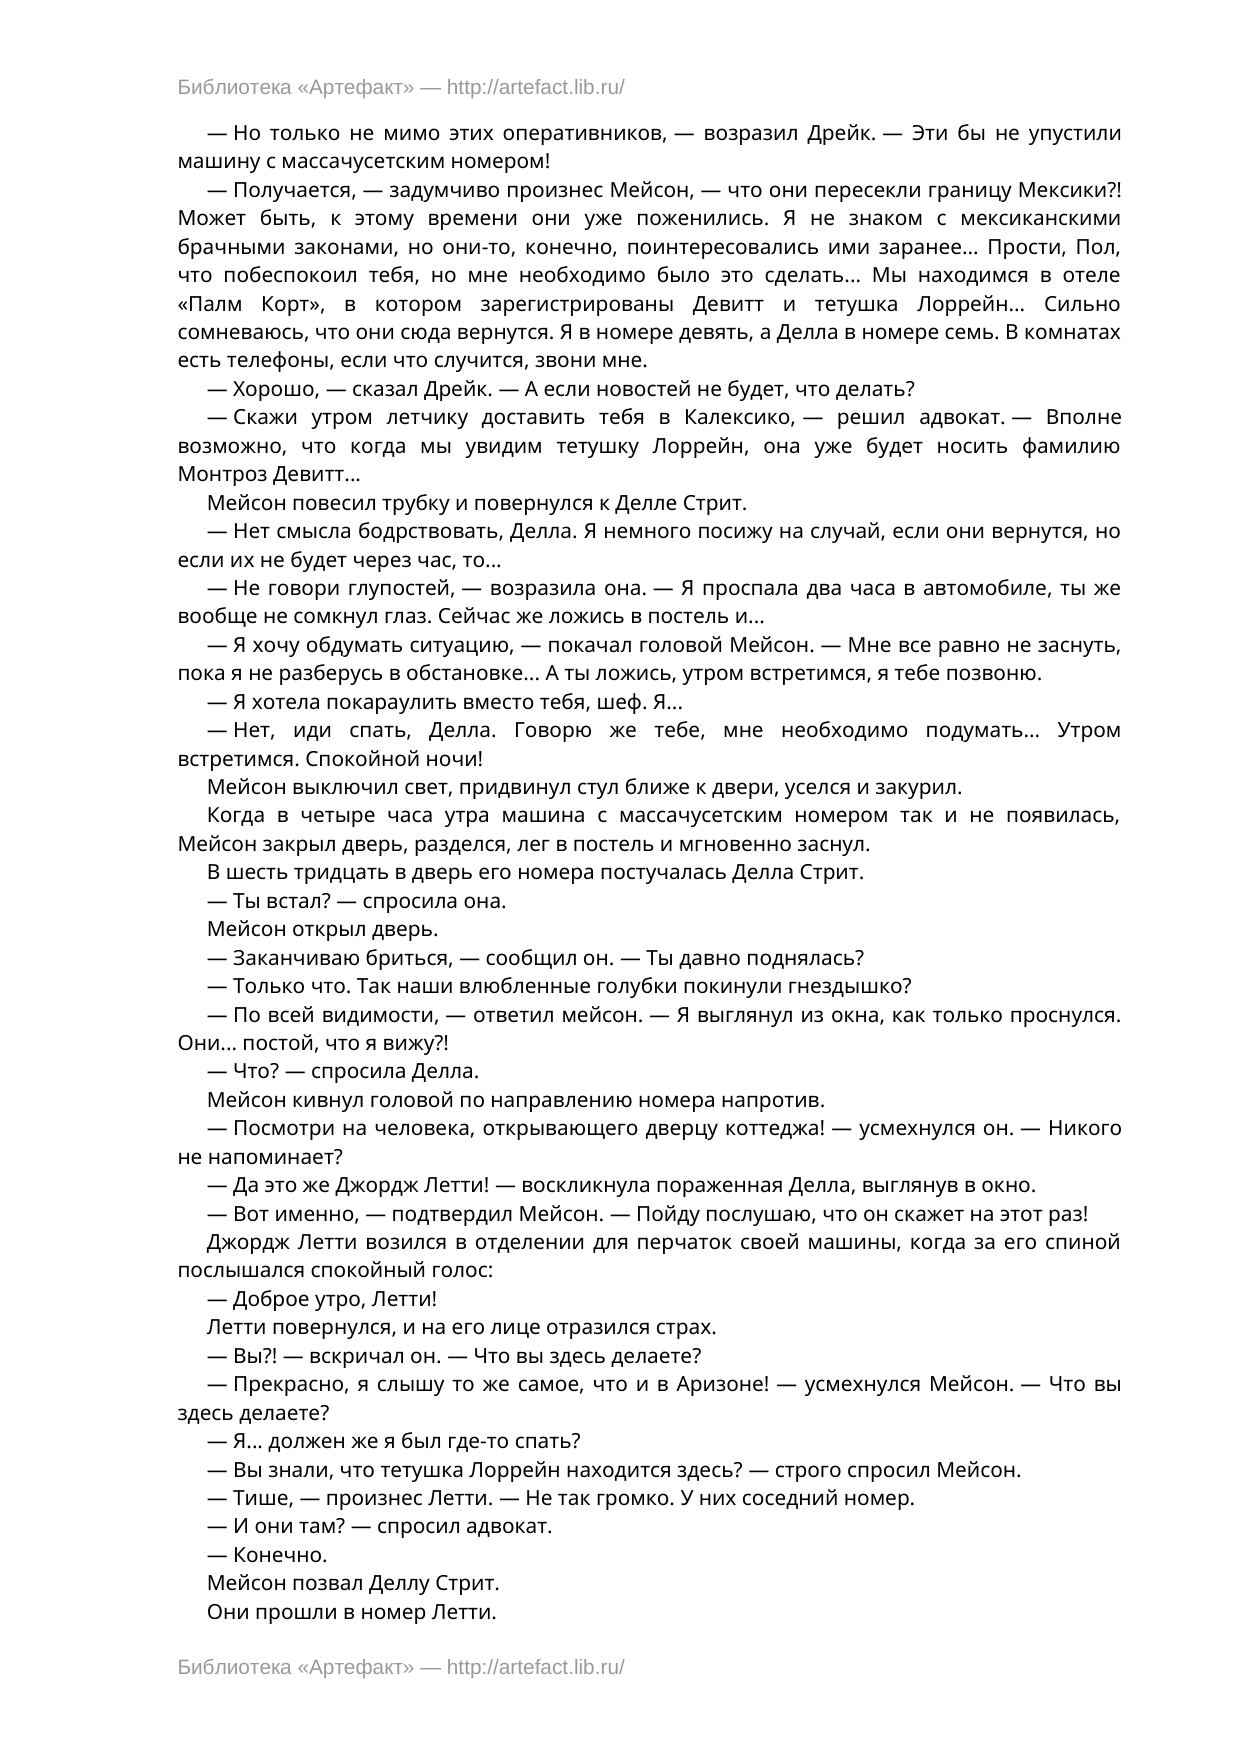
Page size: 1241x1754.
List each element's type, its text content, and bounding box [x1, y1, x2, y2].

text Мейсон выключил свет, придвинул стул ближе к двери, уселся и закурил. [177, 772, 1122, 801]
text — Но только не мимо этих оперативников, — возразил Дрейк. — Эти бы не упустили машину с массачусетским номером! [177, 118, 1122, 175]
text — Доброе утро, Летти! [177, 1284, 1122, 1312]
text — И они там? — спросил адвокат. [177, 1512, 1122, 1540]
text В шесть тридцать в дверь его номера постучалась Делла Стрит. [177, 857, 1122, 886]
text Мейсон повесил трубку и повернулся к Делле Стрит. [177, 488, 1122, 516]
text — Нет, иди спать, Делла. Говорю же тебе, мне необходимо подумать... Утром встретимся. Спокойной ночи! [177, 715, 1122, 772]
text Мейсон позвал Деллу Стрит. [177, 1568, 1122, 1597]
text — Что? — спросила Делла. [177, 1057, 1122, 1085]
text — Я хотела покараулить вместо тебя, шеф. Я... [177, 687, 1122, 715]
text — По всей видимости, — ответил мейсон. — Я выглянул из окна, как только проснулся. Они... постой, что я вижу?! [177, 1000, 1122, 1057]
text — Прекрасно, я слышу то же самое, что и в Аризоне! — усмехнулся Мейсон. — Что вы здесь делаете? [177, 1369, 1122, 1426]
text Они прошли в номер Летти. [177, 1597, 1122, 1625]
text Мейсон открыл дверь. [177, 914, 1122, 943]
text — Скажи утром летчику доставить тебя в Калексико, — решил адвокат. — Вполне возможно, что когда мы увидим тетушку Лоррейн, она уже будет носить фамилию Монтроз Девитт... [177, 402, 1122, 488]
text Мейсон кивнул головой по направлению номера напротив. [177, 1085, 1122, 1113]
text — Я хочу обдумать ситуацию, — покачал головой Мейсон. — Мне все равно не заснуть, пока я не разберусь в обстановке... А ты ложись, утром встретимся, я тебе позвоню. [177, 630, 1122, 687]
text — Не говори глупостей, — возразила она. — Я проспала два часа в автомобиле, ты же вообще не сомкнул глаз. Сейчас же ложись в постель и... [177, 573, 1122, 630]
text — Тише, — произнес Летти. — Не так громко. У них соседний номер. [177, 1483, 1122, 1512]
text — Да это же Джордж Летти! — воскликнула пораженная Делла, выглянув в окно. [177, 1170, 1122, 1199]
text — Вы знали, что тетушка Лоррейн находится здесь? — строго спросил Мейсон. [177, 1455, 1122, 1483]
text — Хорошо, — сказал Дрейк. — А если новостей не будет, что делать? [177, 374, 1122, 402]
text — Посмотри на человека, открывающего дверцу коттеджа! — усмехнулся он. — Никого не напоминает? [177, 1113, 1122, 1170]
text Джордж Летти возился в отделении для перчаток своей машины, когда за его спиной послышался спокойный голос: [177, 1227, 1122, 1284]
text Летти повернулся, и на его лице отразился страх. [177, 1312, 1122, 1341]
text — Вот именно, — подтвердил Мейсон. — Пойду послушаю, что он скажет на этот раз! [177, 1199, 1122, 1227]
text — Только что. Так наши влюбленные голубки покинули гнездышко? [177, 971, 1122, 1000]
text — Ты встал? — спросила она. [177, 886, 1122, 914]
text — Получается, — задумчиво произнес Мейсон, — что они пересекли границу Мексики?! Может быть, к этому времени они уже поженились. Я не знаком с мексиканскими брачными законами, но они-то, конечно, поинтересовались ими заранее... Прости, Пол, что побеспокоил тебя, но мне необходимо было это сделать... Мы находимся в отеле «Палм Корт», в котором зарегистрированы Девитт и тетушка Лоррейн... Сильно сомневаюсь, что они сюда вернутся. Я в номере девять, а Делла в номере семь. В комнатах есть телефоны, если что случится, звони мне. [177, 175, 1122, 374]
text — Нет смысла бодрствовать, Делла. Я немного посижу на случай, если они вернутся, но если их не будет через час, то... [177, 516, 1122, 573]
text — Я... должен же я был где-то спать? [177, 1426, 1122, 1455]
text — Конечно. [177, 1540, 1122, 1568]
text — Вы?! — вскричал он. — Что вы здесь делаете? [177, 1341, 1122, 1369]
text Когда в четыре часа утра машина с массачусетским номером так и не появилась, Мейсон закрыл дверь, разделся, лег в постель и мгновенно заснул. [177, 801, 1122, 857]
text — Заканчиваю бриться, — сообщил он. — Ты давно поднялась? [177, 943, 1122, 971]
